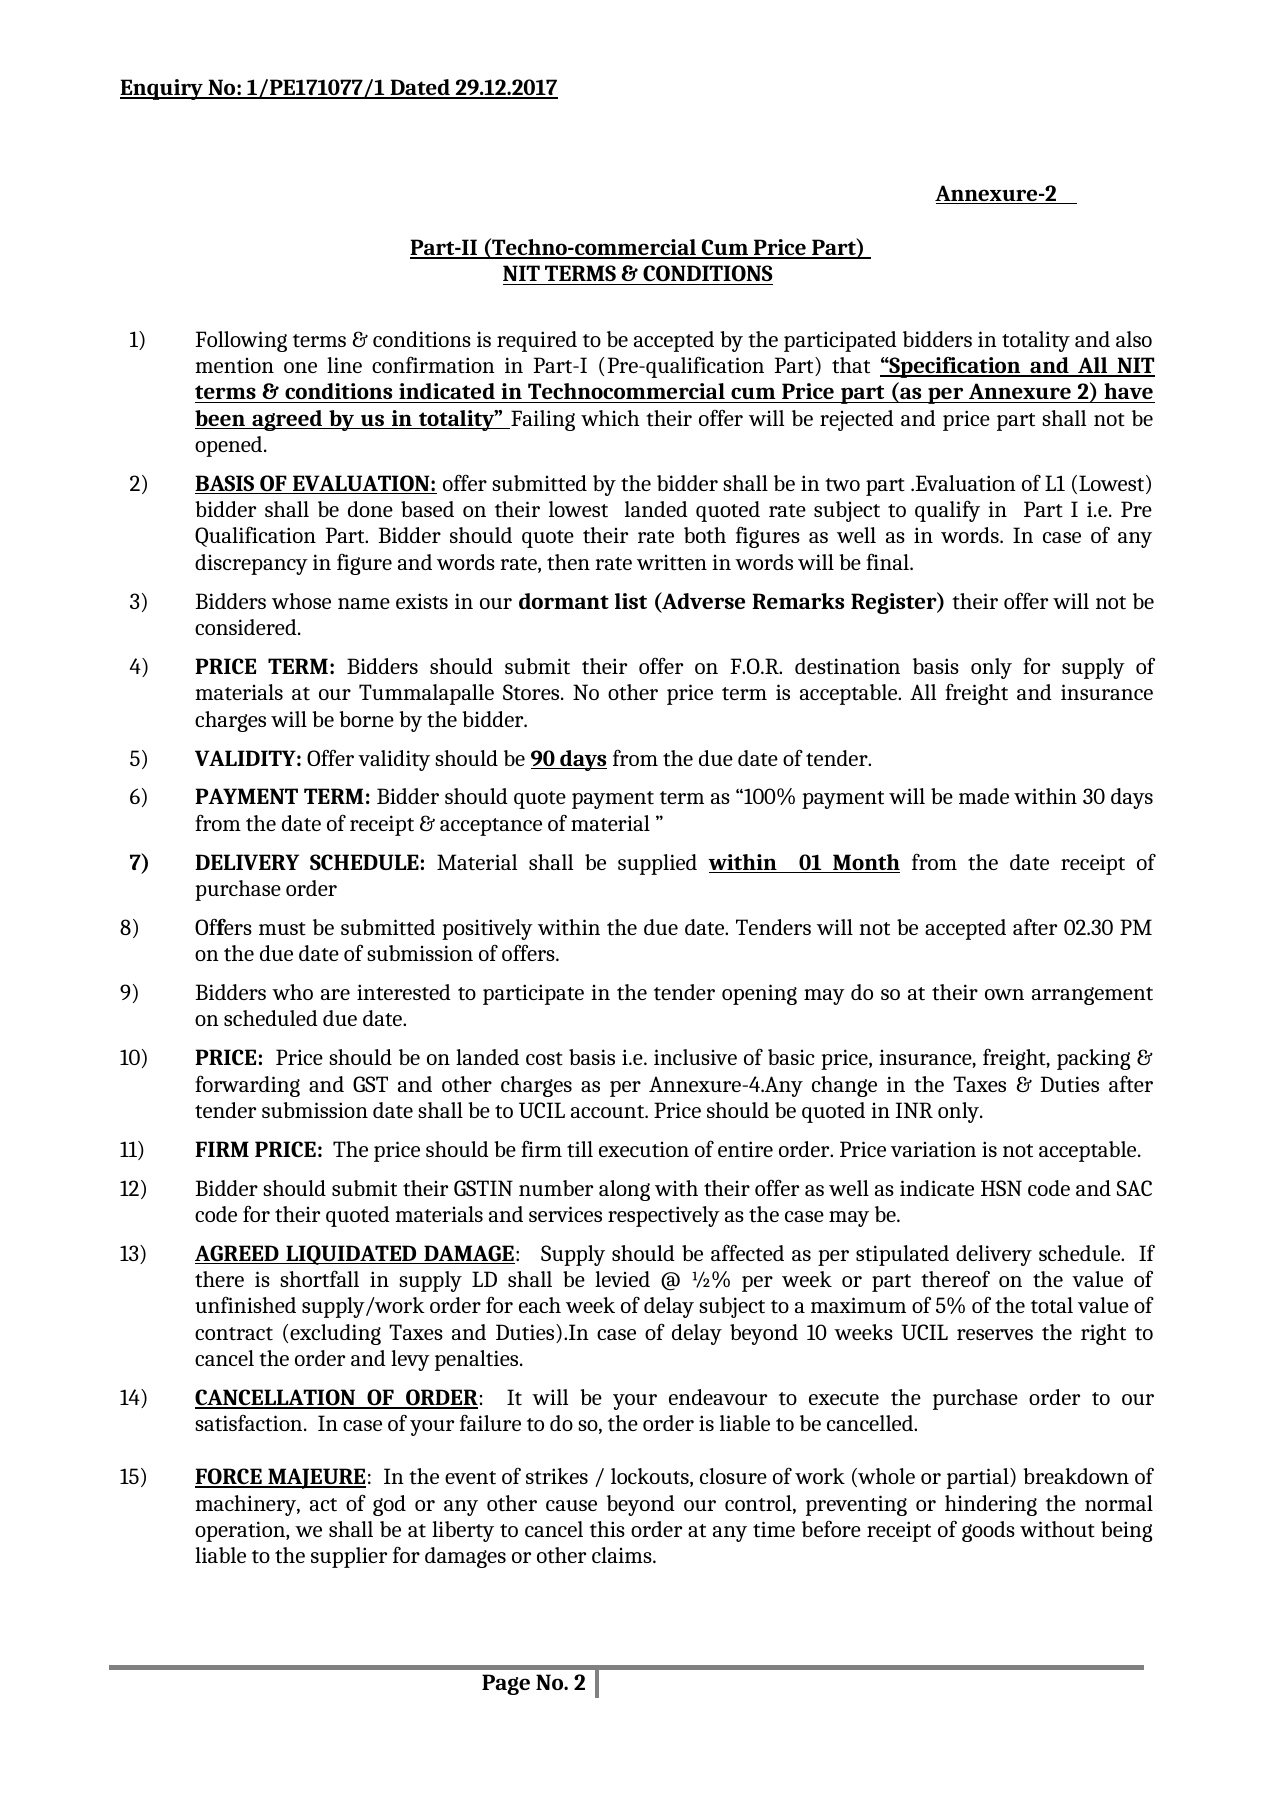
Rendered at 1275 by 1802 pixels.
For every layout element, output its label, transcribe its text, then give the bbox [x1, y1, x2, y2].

list VALIDITY: Offer validity should be 90 days from the due date of tender. [129, 745, 1155, 772]
list PRICE TERM: Bidders should submit their offer on F.O.R. destination basis only for supply of materials at our Tummalapalle Stores. No other price term is acceptable. All freight and insurance charges will be borne by the bidder. [129, 654, 1155, 733]
list PRICE: Price should be on landed cost basis i.e. inclusive of basic price, insurance, freight, packing & forwarding and GST and other charges as per Annexure-4.Any change in the Taxes & Duties after tender submission date shall be to UCIL account. Price should be quoted in INR only. [120, 1045, 1155, 1124]
list BASIS OF EVALUATION: offer submitted by the bidder shall be in two part .Evaluation of L1 (Lowest) bidder shall be done based on their lowest landed quoted rate subject to qualify in Part I i.e. Pre Qualification Part. Bidder should quote their rate both figures as well as in words. In case of any discrepancy in figure and words rate, then rate written in words will be final. [129, 471, 1155, 576]
list Offers must be submitted positively within the due date. Tenders will not be accepted after 02.30 PM on the due date of submission of offers. [120, 914, 1155, 967]
list Bidders whose name exists in our dormant list (Adverse Remarks Register) their offer will not be considered. [129, 588, 1155, 641]
list Bidders who are interested to participate in the tender opening may do so at their own arrangement on scheduled due date. [120, 980, 1155, 1032]
list PAYMENT TERM: Bidder should quote payment term as “100% payment will be made within 30 days from the date of receipt & acceptance of material ” [129, 784, 1155, 837]
list FORCE MAJEURE: In the event of strikes / lockouts, closure of work (whole or partial) breakdown of machinery, act of god or any other cause beyond our control, preventing or hindering the normal operation, we shall be at liberty to cancel this order at any time before receipt of goods without being liable to the supplier for damages or other claims. [120, 1464, 1155, 1569]
list DELIVERY SCHEDULE: Material shall be supplied within 01 Month from the date receipt of purchase order [129, 849, 1155, 902]
text Annexure-2 [870, 180, 1155, 207]
text NIT TERMS & CONDITIONS [120, 261, 1155, 287]
text Part-II (Techno-commercial Cum Price Part) [120, 235, 1155, 261]
list Bidder should submit their GSTIN number along with their offer as well as indicate HSN code and SAC code for their quoted materials and services respectively as the case may be. [120, 1175, 1155, 1228]
list AGREED LIQUIDATED DAMAGE: Supply should be affected as per stipulated delivery schedule. If there is shortfall in supply LD shall be levied @ ½% per week or part thereof on the value of unfinished supply/work order for each week of delay subject to a maximum of 5% of the total value of contract (excluding Taxes and Duties).In case of delay beyond 10 weeks UCIL reserves the right to cancel the order and levy penalties. [120, 1241, 1155, 1372]
list Following terms & conditions is required to be accepted by the participated bidders in totality and also mention one line confirmation in Part-I (Pre-qualification Part) that “Specification and All NIT terms & conditions indicated in Technocommercial cum Price part (as per Annexure 2) have been agreed by us in totality” Failing which their offer will be rejected and price part shall not be opened. [129, 326, 1155, 458]
list FIRM PRICE: The price should be firm till execution of entire order. Price variation is not acceptable. [120, 1137, 1155, 1163]
list CANCELLATION OF ORDER: It will be your endeavour to execute the purchase order to our satisfaction. In case of your failure to do so, the order is liable to be cancelled. [120, 1385, 1155, 1438]
